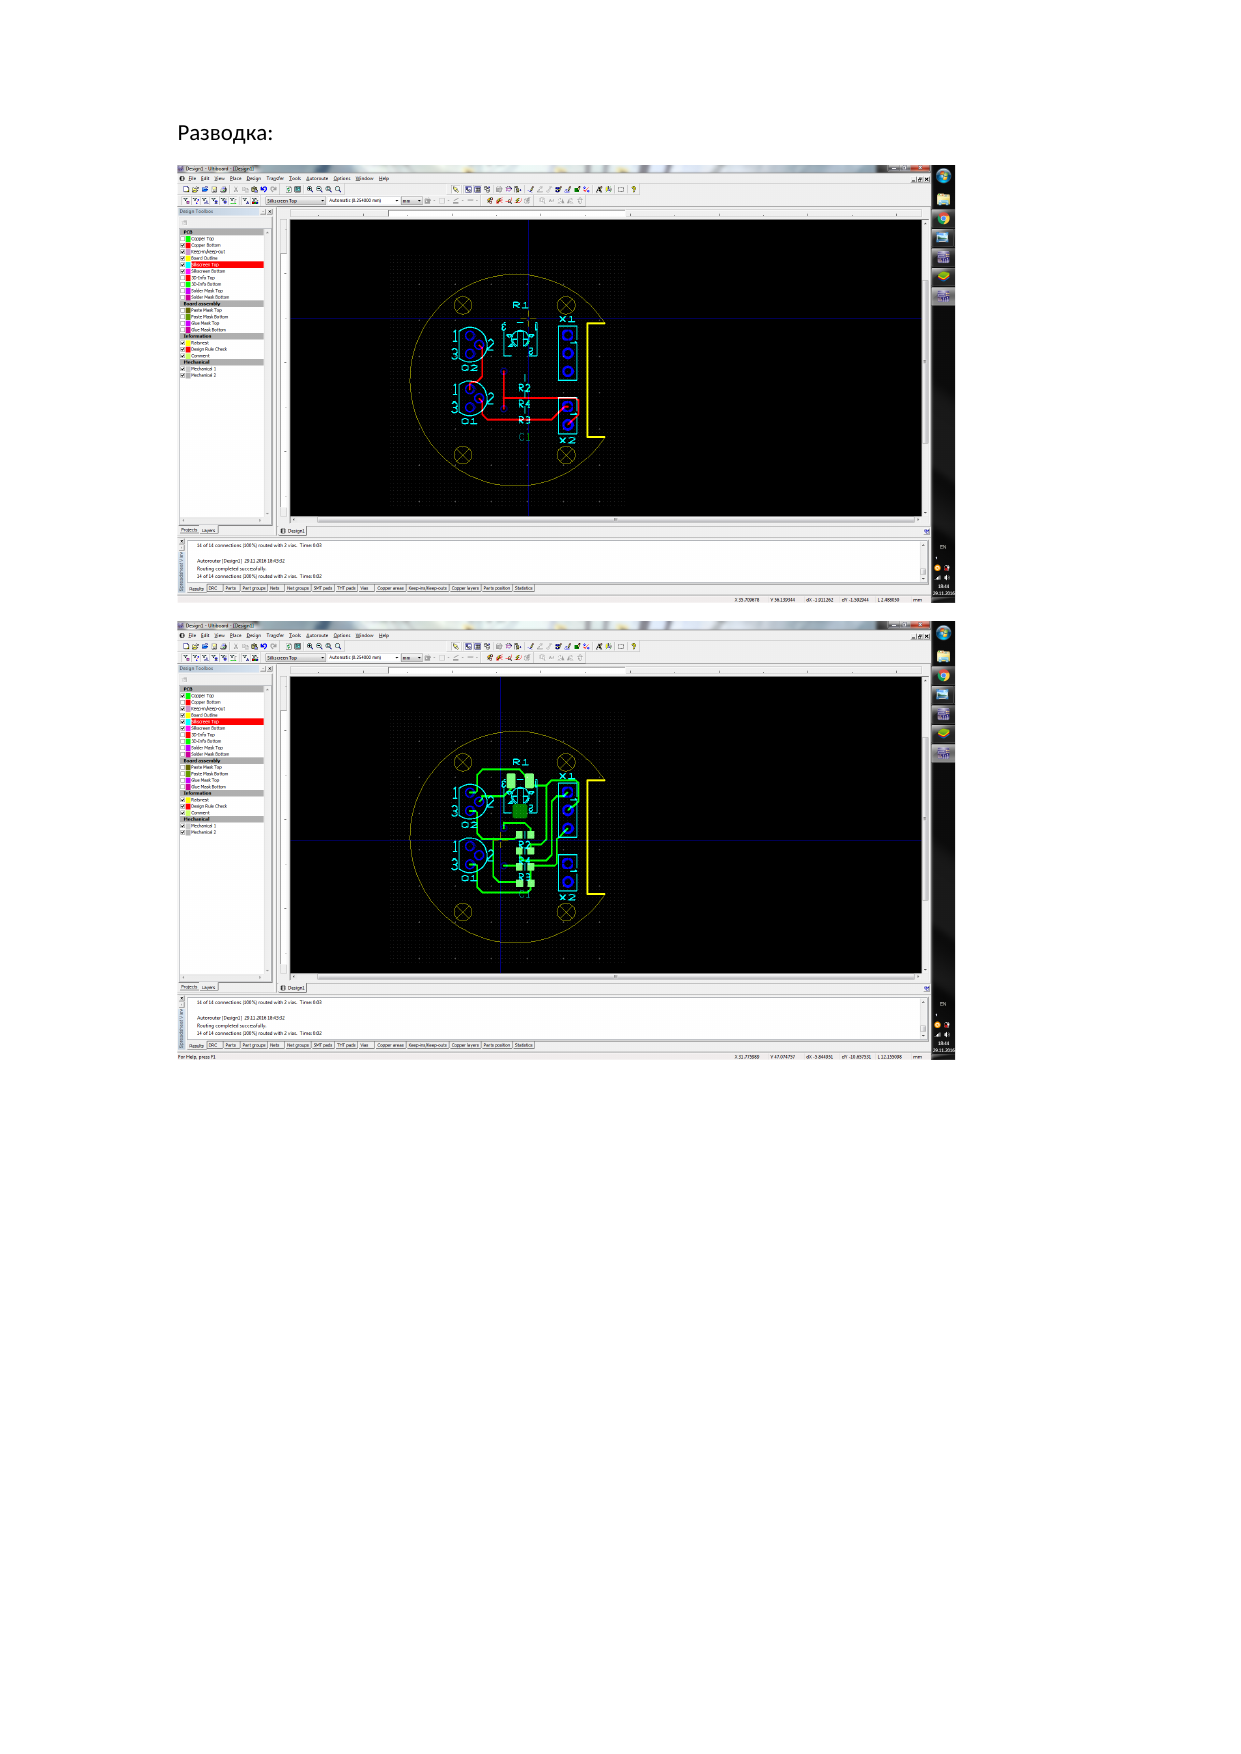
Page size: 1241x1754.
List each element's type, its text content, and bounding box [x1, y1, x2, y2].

picture [177, 621, 956, 1060]
text Разводка: [177, 118, 1152, 146]
picture [177, 165, 956, 603]
